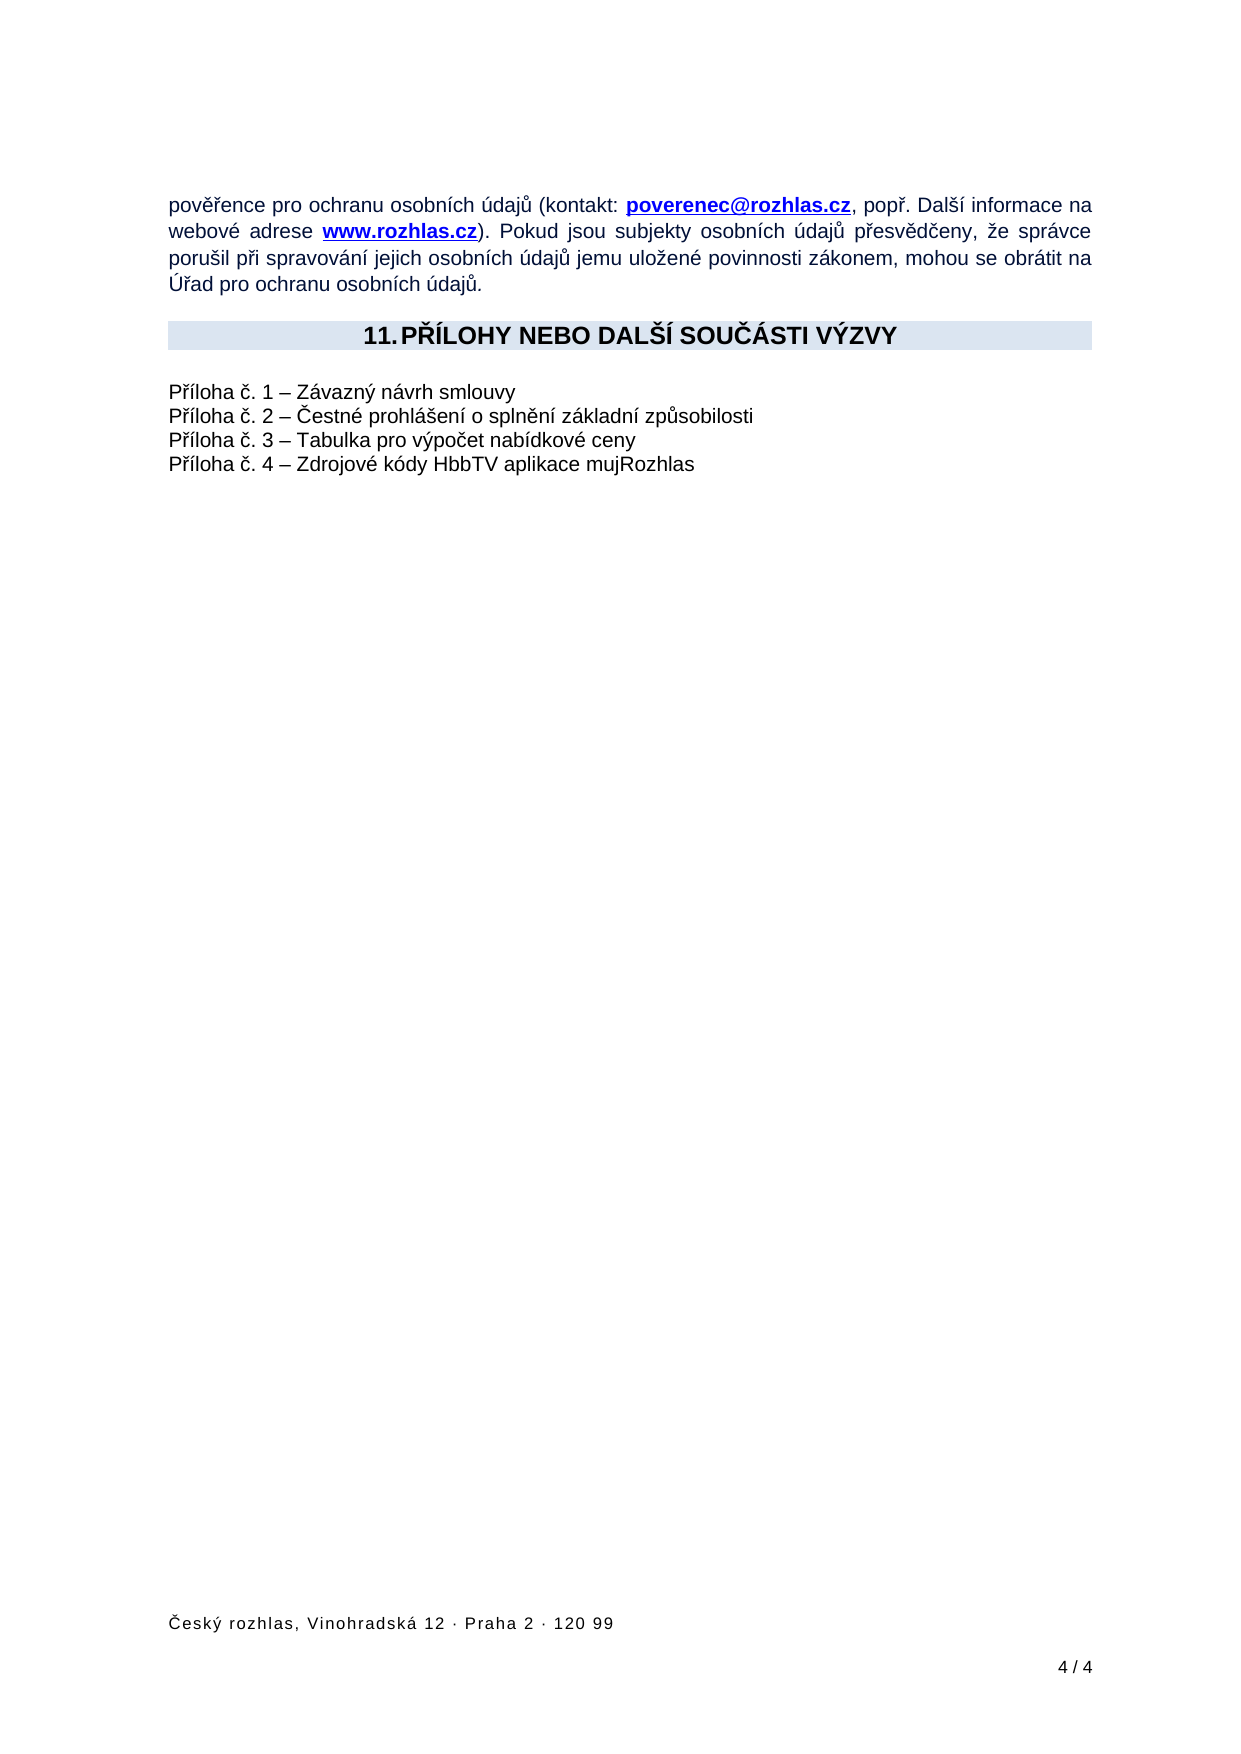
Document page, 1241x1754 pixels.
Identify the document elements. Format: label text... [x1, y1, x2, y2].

text Příloha č. 4 – Zdrojové kódy HbbTV aplikace mujRozhlas [168, 452, 1092, 476]
text Příloha č. 3 – Tabulka pro výpočet nabídkové ceny [168, 428, 1092, 452]
subtitle PŘÍLOHY NEBO DALŠÍ SOUČÁSTI VÝZVY [168, 321, 1092, 350]
text Příloha č. 1 – Závazný návrh smlouvy [168, 380, 1092, 404]
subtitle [168, 192, 1092, 296]
text Příloha č. 2 – Čestné prohlášení o splnění základní způsobilosti [168, 404, 1092, 428]
